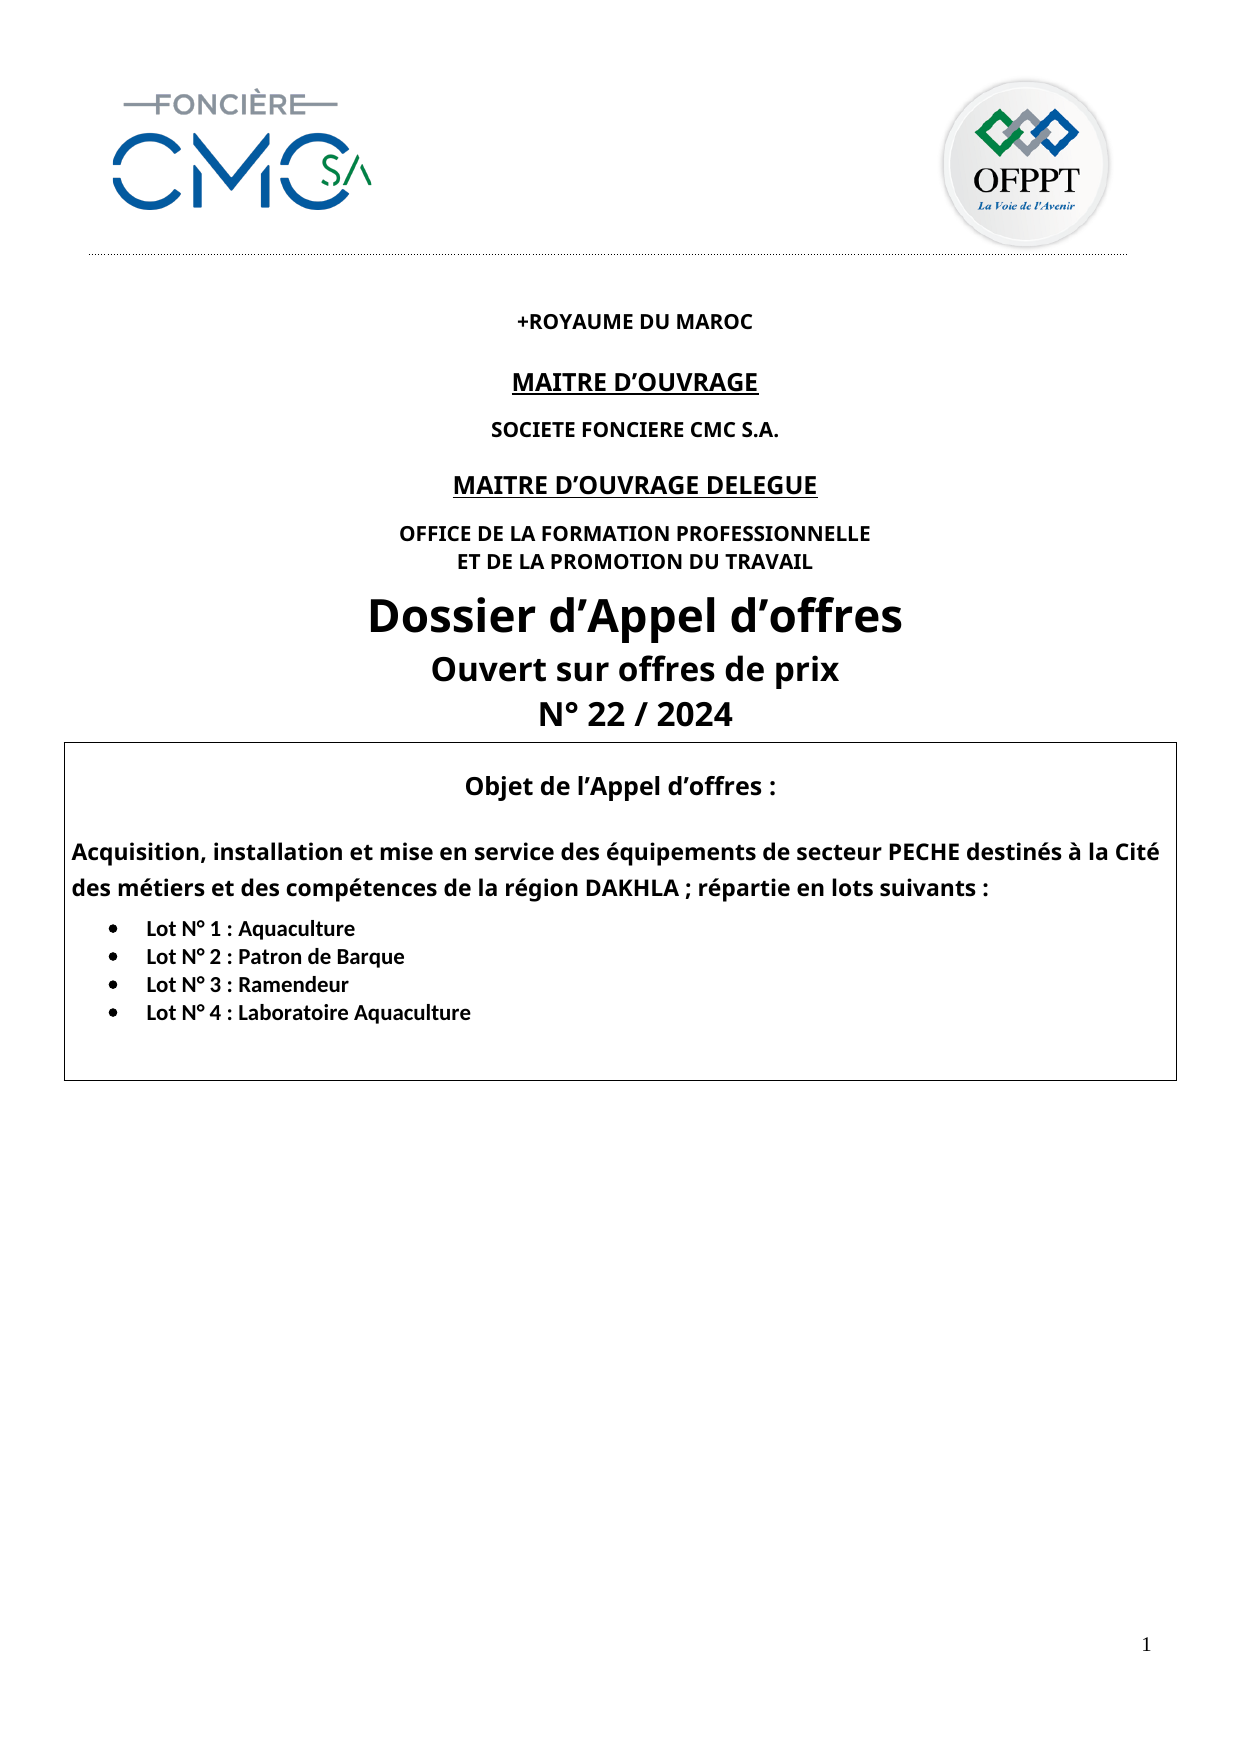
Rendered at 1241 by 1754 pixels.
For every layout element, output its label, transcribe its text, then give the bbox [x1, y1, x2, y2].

subtitle MAITRE D’OUVRAGE DELEGUE [118, 468, 1152, 502]
text Ouvert sur offres de prix [118, 645, 1152, 691]
picture [112, 88, 372, 210]
subtitle ET DE LA PROMOTION DU TRAVAIL [118, 547, 1152, 576]
subtitle +ROYAUME DU MAROC [118, 307, 1152, 336]
table_header Objet de l’Appel d’offres : Acquisition, installation et mise en service des équipements de secteur PECHE destinés à la Cité des métiers et des compétences de la région DAKHLA ; répartie en lots suivants : Lot N° 1 : Aquaculture Lot N° 2 : Patron de Barque Lot N° 3 : Ramendeur Lot N° 4 : Laboratoire Aquaculture [65, 743, 1176, 1080]
subtitle Dossier d’Appel d’offres [118, 583, 1152, 645]
subtitle OFFICE DE LA FORMATION PROFESSIONNELLE [118, 519, 1152, 547]
subtitle MAITRE D’OUVRAGE [118, 364, 1152, 398]
subtitle SOCIETE FONCIERE CMC S.A. [118, 415, 1152, 444]
picture [935, 73, 1116, 254]
text N° 22 / 2024 [118, 691, 1152, 736]
